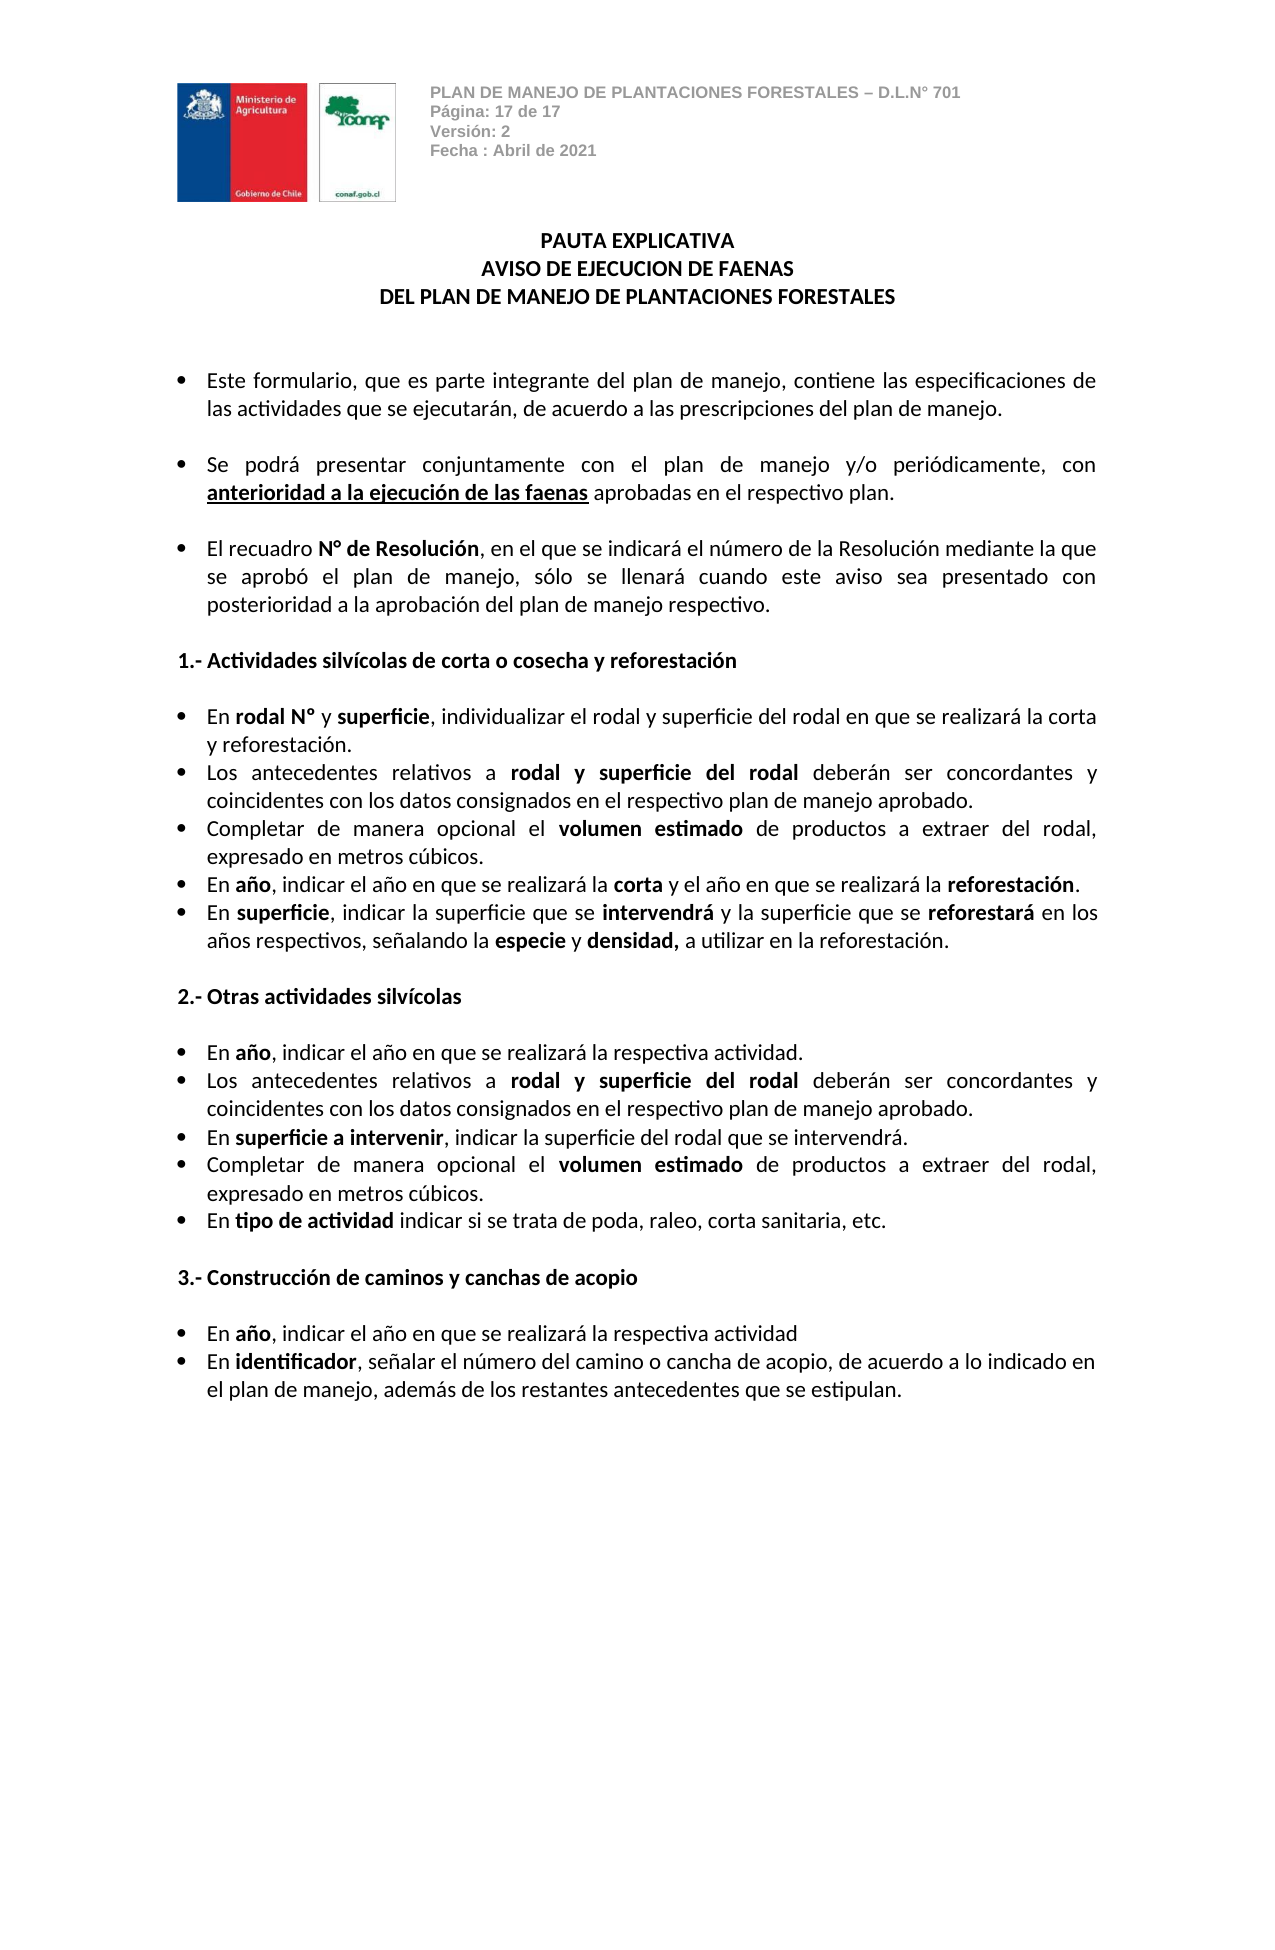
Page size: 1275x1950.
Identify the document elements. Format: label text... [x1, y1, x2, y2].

text DEL PLAN DE MANEJO DE PLANTACIONES FORESTALES [177, 282, 1098, 310]
text 2.- Otras actividades silvícolas [177, 982, 1098, 1011]
text 1.- Actividades silvícolas de corta o cosecha y reforestación [177, 646, 1098, 674]
list En rodal Nº y superficie, individualizar el rodal y superficie del rodal en que se realizará la corta y reforestación. [177, 702, 1098, 758]
list El recuadro N° de Resolución, en el que se indicará el número de la Resolución mediante la que se aprobó el plan de manejo, sólo se llenará cuando este aviso sea presentado con posterioridad a la aprobación del plan de manejo respectivo. [177, 534, 1098, 618]
list Completar de manera opcional el volumen estimado de productos a extraer del rodal, expresado en metros cúbicos. [177, 814, 1098, 870]
list En superficie a intervenir, indicar la superficie del rodal que se intervendrá. [177, 1123, 1098, 1151]
text PAUTA EXPLICATIVA [177, 226, 1098, 254]
list En tipo de actividad indicar si se trata de poda, raleo, corta sanitaria, etc. [177, 1207, 1098, 1235]
list Se podrá presentar conjuntamente con el plan de manejo y/o periódicamente, con anterioridad a la ejecución de las faenas aprobadas en el respectivo plan. [177, 450, 1098, 506]
list Completar de manera opcional el volumen estimado de productos a extraer del rodal, expresado en metros cúbicos. [177, 1151, 1098, 1207]
list Los antecedentes relativos a rodal y superficie del rodal deberán ser concordantes y coincidentes con los datos consignados en el respectivo plan de manejo aprobado. [177, 1067, 1098, 1123]
text 3.- Construcción de caminos y canchas de acopio [177, 1263, 1098, 1291]
list En identificador, señalar el número del camino o cancha de acopio, de acuerdo a lo indicado en el plan de manejo, además de los restantes antecedentes que se estipulan. [177, 1347, 1098, 1403]
text AVISO DE EJECUCION DE FAENAS [177, 254, 1098, 282]
list Los antecedentes relativos a rodal y superficie del rodal deberán ser concordantes y coincidentes con los datos consignados en el respectivo plan de manejo aprobado. [177, 758, 1098, 814]
list En año, indicar el año en que se realizará la respectiva actividad [177, 1319, 1098, 1347]
list En año, indicar el año en que se realizará la respectiva actividad. [177, 1038, 1098, 1067]
list Este formulario, que es parte integrante del plan de manejo, contiene las especificaciones de las actividades que se ejecutarán, de acuerdo a las prescripciones del plan de manejo. [177, 366, 1098, 422]
list En año, indicar el año en que se realizará la corta y el año en que se realizará la reforestación. [177, 870, 1098, 898]
list En superficie, indicar la superficie que se intervendrá y la superficie que se reforestará en los años respectivos, señalando la especie y densidad, a utilizar en la reforestación. [177, 898, 1098, 954]
picture [177, 83, 396, 202]
